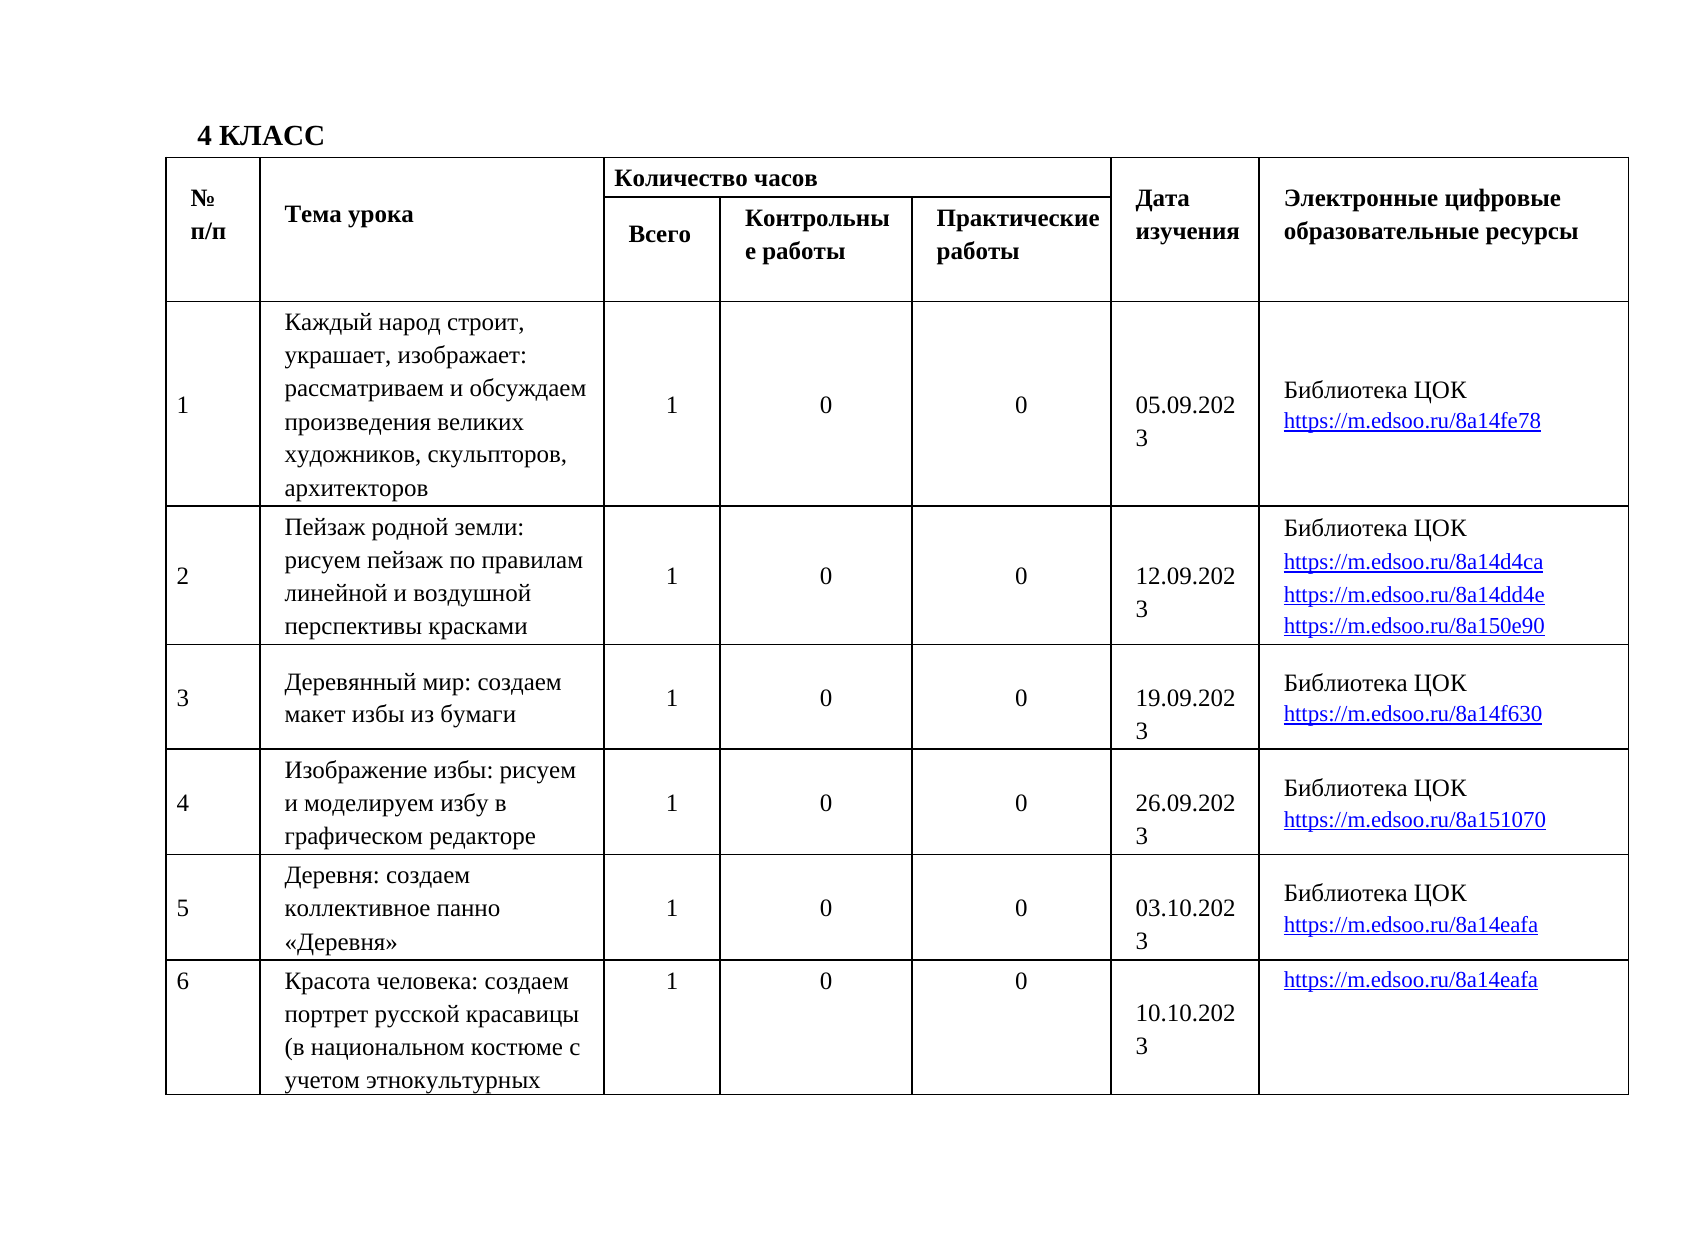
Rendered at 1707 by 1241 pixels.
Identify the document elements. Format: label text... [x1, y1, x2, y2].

table_cell 1 [605, 961, 719, 1094]
table_cell 0 [913, 961, 1110, 1094]
table_cell 0 [721, 645, 911, 748]
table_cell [261, 961, 603, 1094]
table_cell 10.10.2023 [1112, 961, 1258, 1094]
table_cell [1260, 961, 1628, 1094]
table_cell 3 [167, 645, 259, 748]
table_cell 19.09.2023 [1112, 645, 1258, 748]
table_cell Деревня: создаем коллективное панно «Деревня» [261, 855, 603, 959]
table_cell Всего [605, 198, 719, 301]
table_cell 6 [167, 961, 259, 1094]
table_cell 12.09.2023 [1112, 507, 1258, 644]
table_cell 0 [913, 507, 1110, 644]
table_cell Контрольные работы [721, 198, 911, 301]
table_header Количество часов [605, 158, 1110, 196]
table_cell 03.10.2023 [1112, 855, 1258, 959]
table_cell 1 [167, 302, 259, 505]
table_cell 0 [913, 750, 1110, 854]
table_cell Изображение избы: рисуем и моделируем избу в графическом редакторе [261, 750, 603, 854]
table_cell 1 [605, 855, 719, 959]
table_cell Практические работы [913, 198, 1110, 301]
table_cell 0 [913, 302, 1110, 505]
table_header № п/п [167, 158, 259, 301]
table_cell 1 [605, 302, 719, 505]
table_cell 0 [721, 855, 911, 959]
table_cell 0 [721, 302, 911, 505]
table_cell Библиотека ЦОК https://m.edsoo.ru/8a151070 [1260, 750, 1628, 854]
table_header Электронные цифровые образовательные ресурсы [1260, 158, 1628, 301]
table_header Тема урока [261, 158, 603, 301]
table_cell Библиотека ЦОК https://m.edsoo.ru/8a14d4ca https://m.edsoo.ru/8a14dd4e https://m.edsoo.ru/8a150e90 [1260, 507, 1628, 644]
table_cell 05.09.2023 [1112, 302, 1258, 505]
table_cell Библиотека ЦОК https://m.edsoo.ru/8a14eafa [1260, 855, 1628, 959]
table_cell Библиотека ЦОК https://m.edsoo.ru/8a14fe78 [1260, 302, 1628, 505]
table_cell Каждый народ строит, украшает, изображает: рассматриваем и обсуждаем произведения великих художников, скульпторов, архитекторов [261, 302, 603, 505]
table_cell 1 [605, 750, 719, 854]
table_cell 4 [167, 750, 259, 854]
table_cell 2 [167, 507, 259, 644]
table_cell Пейзаж родной земли: рисуем пейзаж по правилам линейной и воздушной перспективы красками [261, 507, 603, 644]
table_cell 0 [721, 750, 911, 854]
table_cell 5 [167, 855, 259, 959]
table_cell Библиотека ЦОК https://m.edsoo.ru/8a14f630 [1260, 645, 1628, 748]
table_header Дата изучения [1112, 158, 1258, 301]
table_cell 0 [913, 855, 1110, 959]
table_cell 26.09.2023 [1112, 750, 1258, 854]
table_cell 1 [605, 507, 719, 644]
table_cell 0 [721, 961, 911, 1094]
table_cell 1 [605, 645, 719, 748]
table_cell 0 [913, 645, 1110, 748]
table_cell 0 [721, 507, 911, 644]
table_cell Деревянный мир: создаем макет избы из бумаги [261, 645, 603, 748]
text 4 КЛАСС [190, 118, 1618, 152]
